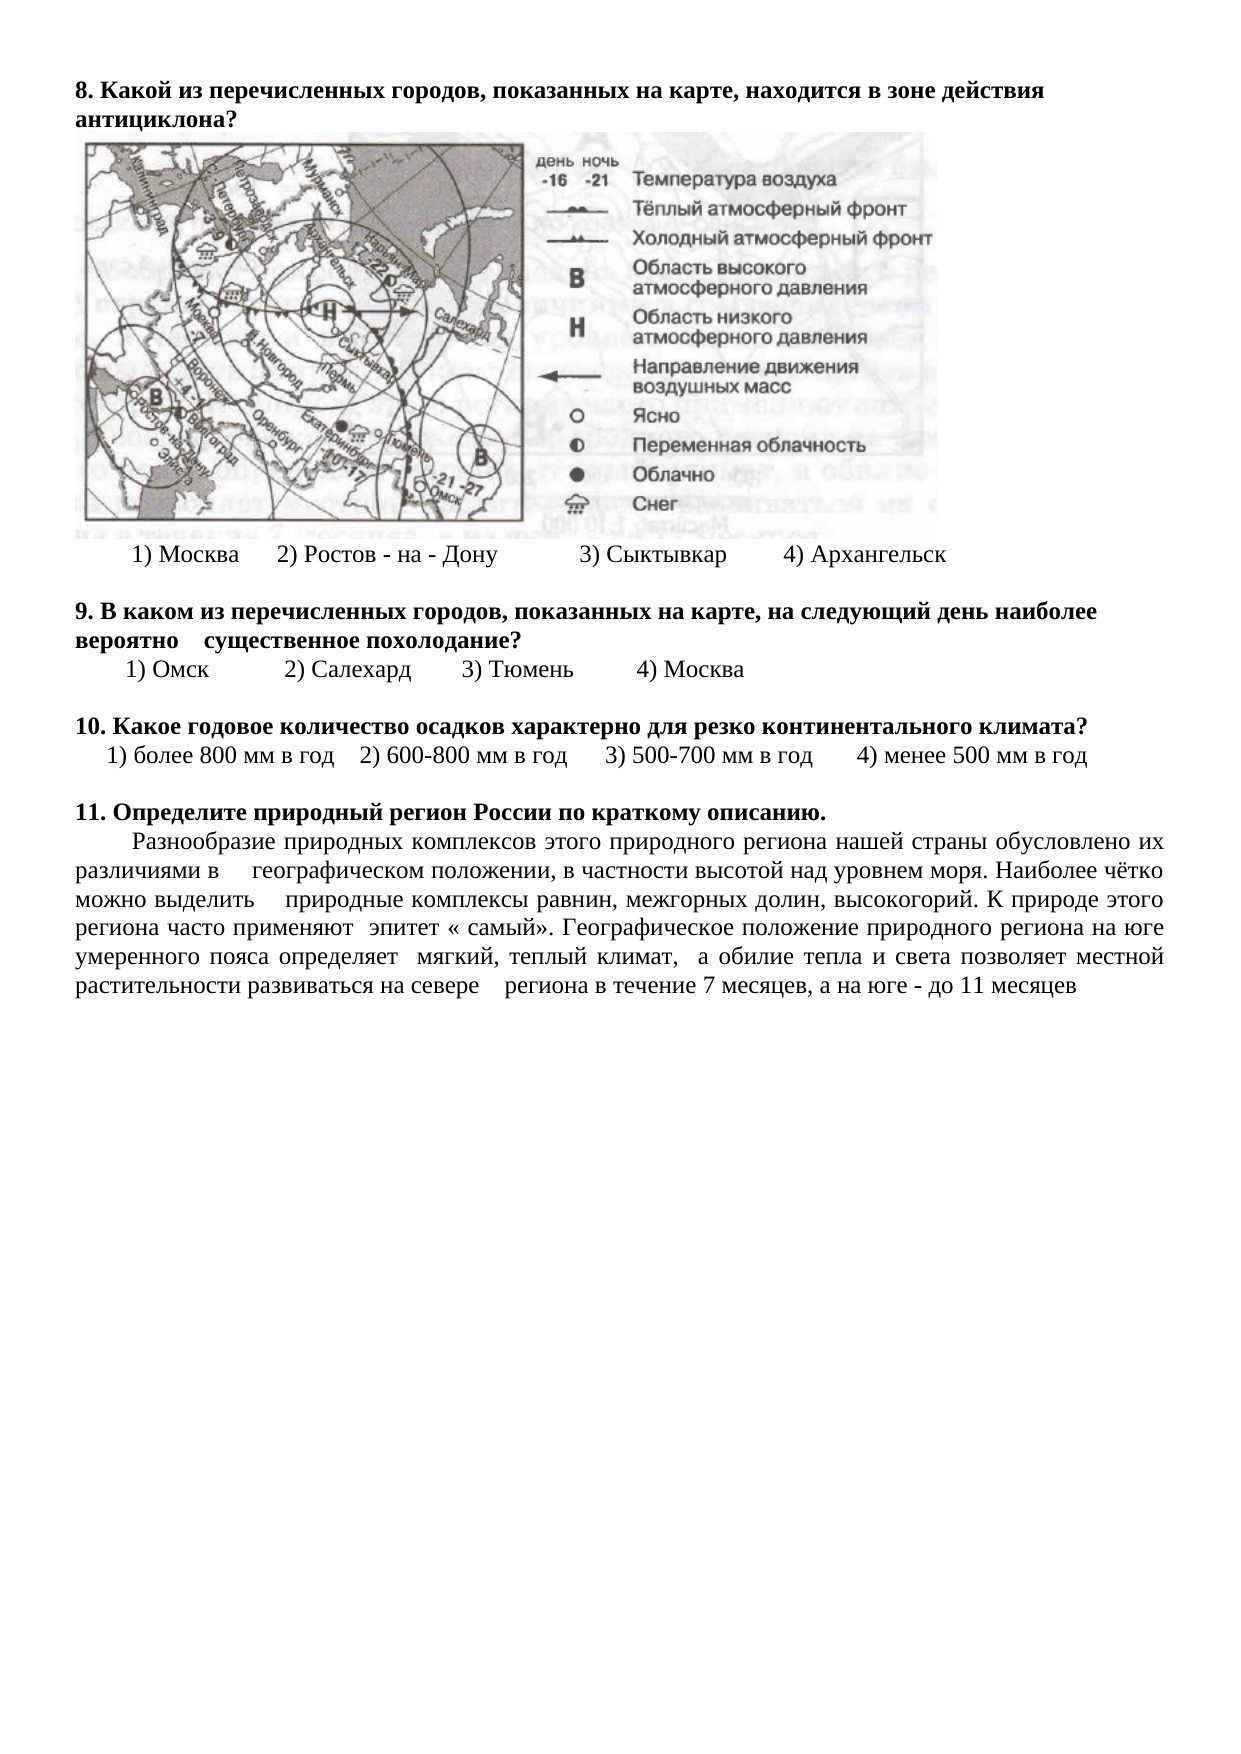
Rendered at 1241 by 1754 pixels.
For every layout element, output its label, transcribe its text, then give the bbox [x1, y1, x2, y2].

text 1) Омск 2) Салехард 3) Тюмень 4) Москва [75, 654, 1165, 682]
text 1) Москва 2) Ростов - на - Дону 3) Сыктывкар 4) Архангельск [75, 539, 1165, 567]
text Разнообразие природных комплексов этого природного региона нашей страны обусловлено их различиями в географическом положении, в частности высотой над уровнем моря. Наиболее чётко можно выделить природные комплексы равнин, межгорных долин, высокогорий. К природе этого региона часто применяют эпитет « самый». Географическое положение природного региона на юге умеренного пояса определяет мягкий, теплый климат, а обилие тепла и света позволяет местной растительности развиваться на севере региона в течение 7 месяцев, а на юге - до 11 месяцев [75, 826, 1165, 999]
text 8. Какой из перечисленных городов, показанных на карте, находится в зоне действия антициклона? [75, 75, 1165, 132]
text 1) более 800 мм в год 2) 600-800 мм в год 3) 500-700 мм в год 4) менее 500 мм в год [75, 740, 1165, 769]
text 11. Определите природный регион России по краткому описанию. [75, 797, 1165, 826]
picture [75, 132, 938, 539]
text 10. Какое годовое количество осадков характерно для резко континентального климата? [75, 711, 1165, 740]
text 9. В каком из перечисленных городов, показанных на карте, на следующий день наиболее вероятно существенное похолодание? [75, 596, 1165, 654]
